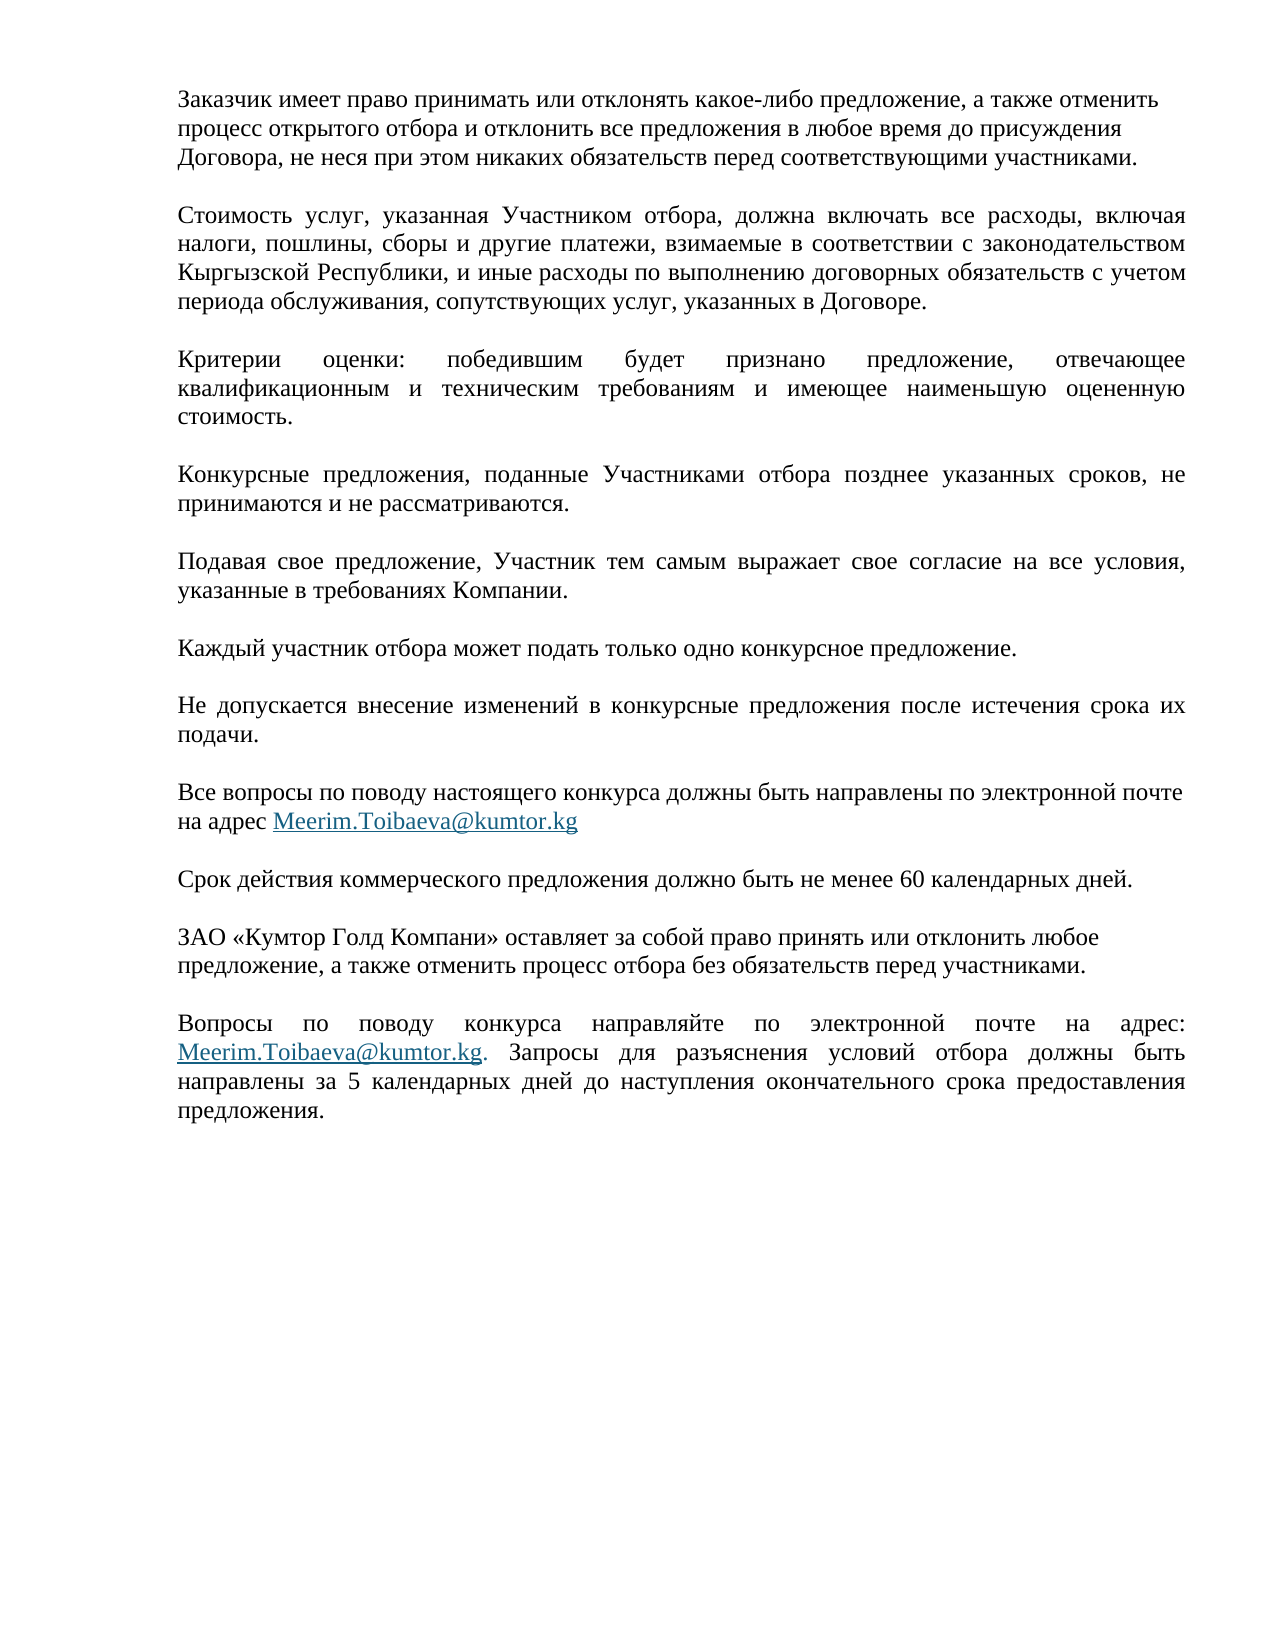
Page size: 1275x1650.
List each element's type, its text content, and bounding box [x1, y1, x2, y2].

text Вопросы по поводу конкурса направляйте по электронной почте на адрес: Meerim.Toibaeva@kumtor.kg. Запросы для разъяснения условий отбора должны быть направлены за 5 календарных дней до наступления окончательного срока предоставления предложения. [177, 1008, 1186, 1123]
text Подавая свое предложение, Участник тем самым выражает свое согласие на все условия, указанные в требованиях Компании. [177, 546, 1186, 603]
text Стоимость услуг, указанная Участником отбора, должна включать все расходы, включая налоги, пошлины, сборы и другие платежи, взимаемые в соответствии с законодательством Кыргызской Республики, и иные расходы по выполнению договорных обязательств с учетом периода обслуживания, сопутствующих услуг, указанных в Договоре. [177, 200, 1186, 315]
text Каждый участник отбора может подать только одно конкурсное предложение. [177, 633, 1186, 661]
text ЗАО «Кумтор Голд Компани» оставляет за собой право принять или отклонить любое предложение, а также отменить процесс отбора без обязательств перед участниками. [177, 922, 1186, 979]
text Критерии оценки: победившим будет признано предложение, отвечающее квалификационным и техническим требованиям и имеющее наименьшую оцененную стоимость. [177, 344, 1186, 430]
text Все вопросы по поводу настоящего конкурса должны быть направлены по электронной почте на адрес Meerim.Toibaeva@kumtor.kg [177, 777, 1186, 835]
text Срок действия коммерческого предложения должно быть не менее 60 календарных дней. [177, 864, 1186, 893]
text Не допускается внесение изменений в конкурсные предложения после истечения срока их подачи. [177, 691, 1186, 748]
text Заказчик имеет право принимать или отклонять какое-либо предложение, а также отменить процесс открытого отбора и отклонить все предложения в любое время до присуждения Договора, не неся при этом никаких обязательств перед соответствующими участниками. [177, 84, 1186, 171]
text Конкурсные предложения, поданные Участниками отбора позднее указанных сроков, не принимаются и не рассматриваются. [177, 459, 1186, 517]
